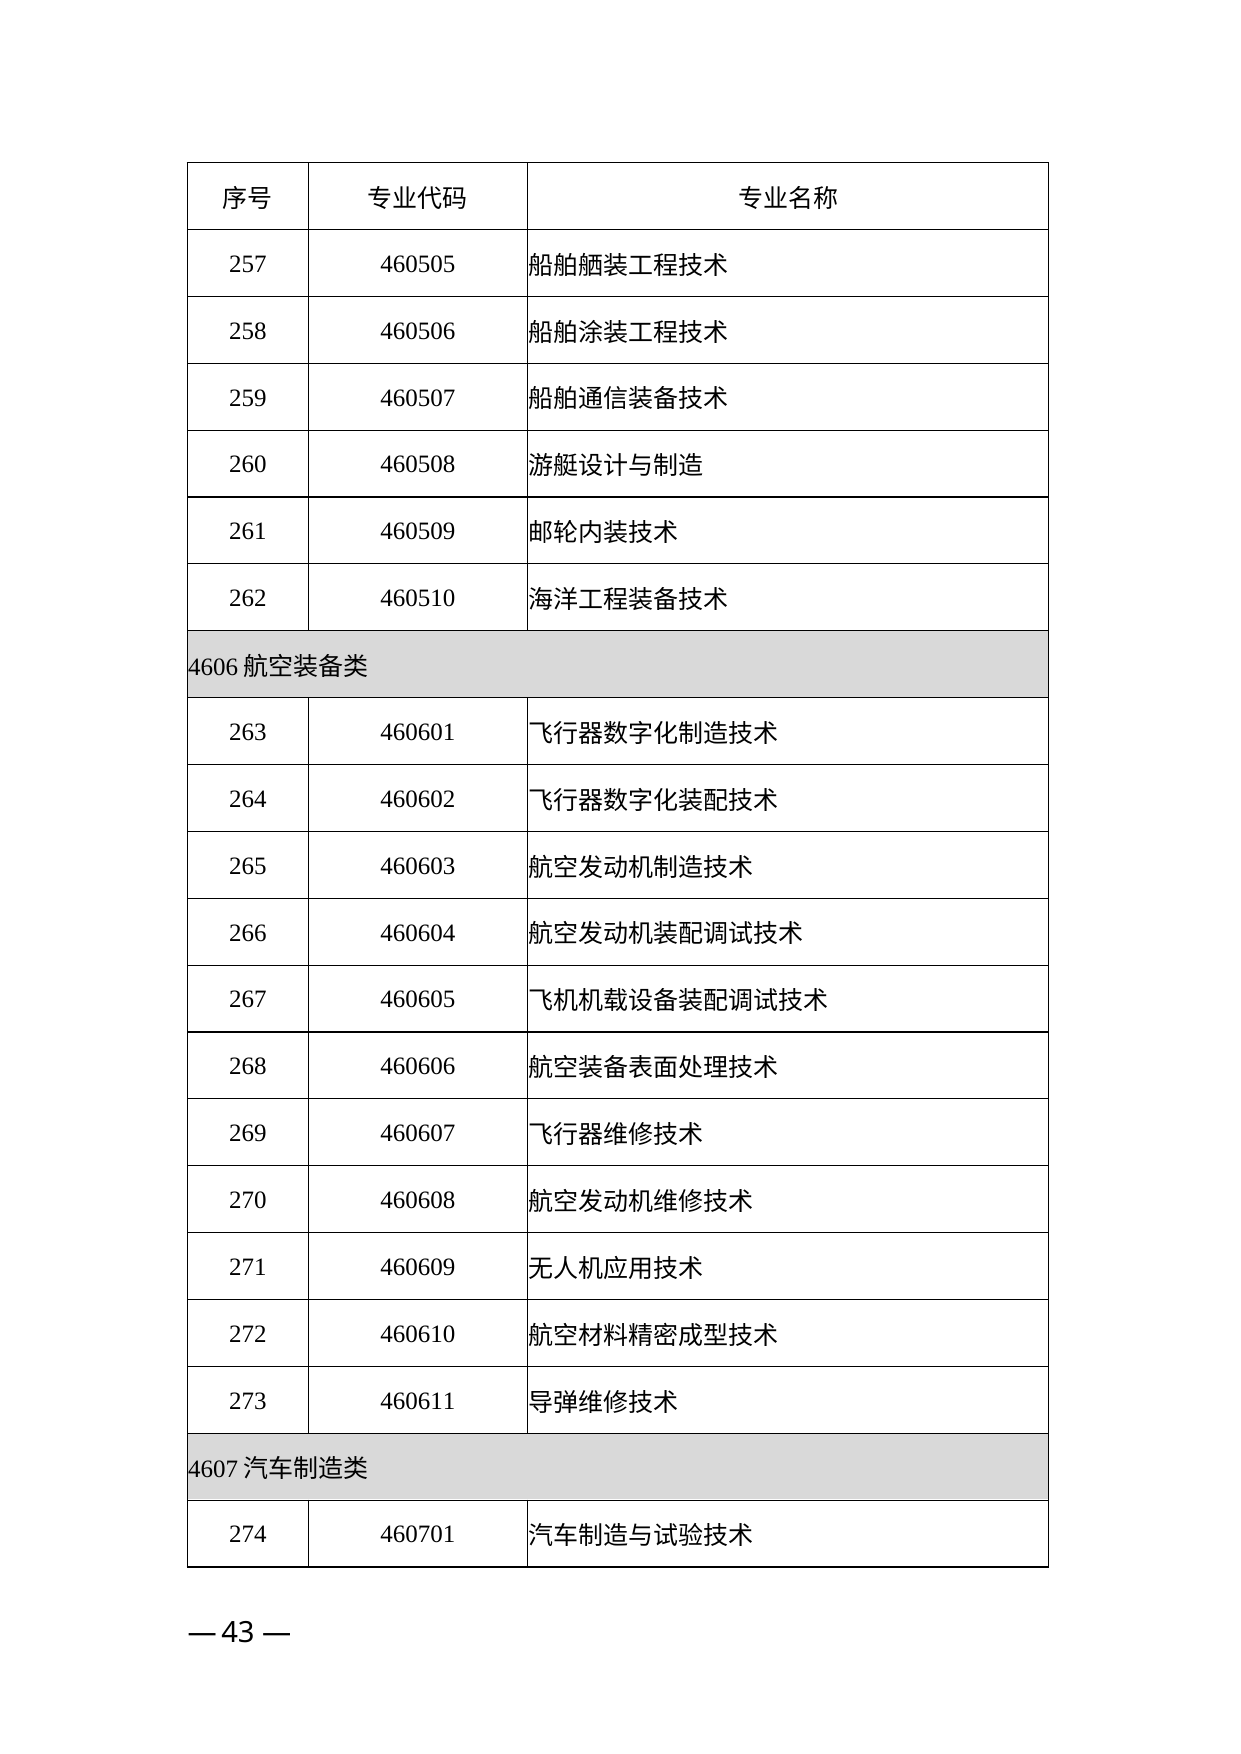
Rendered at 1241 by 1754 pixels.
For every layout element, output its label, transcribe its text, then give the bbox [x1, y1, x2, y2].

table_cell 267 [188, 966, 308, 1031]
table_cell 266 [188, 899, 308, 964]
table_cell 270 [188, 1166, 308, 1232]
table_header 序号 [188, 163, 308, 229]
table_cell 航空发动机制造技术 [528, 832, 1048, 898]
table_cell 257 [188, 230, 308, 296]
table_cell 460609 [309, 1233, 527, 1299]
table_cell 航空发动机装配调试技术 [528, 899, 1048, 964]
table_cell 4607汽车制造类 [188, 1434, 1048, 1499]
table_cell 航空发动机维修技术 [528, 1166, 1048, 1232]
table_cell 271 [188, 1233, 308, 1299]
table_cell 261 [188, 498, 308, 563]
table_cell 460507 [309, 364, 527, 429]
table_cell 262 [188, 564, 308, 630]
table_cell 飞机机载设备装配调试技术 [528, 966, 1048, 1031]
table_cell 汽车制造与试验技术 [528, 1501, 1048, 1566]
table_cell 飞行器数字化装配技术 [528, 765, 1048, 831]
table_cell 258 [188, 297, 308, 363]
table_cell 海洋工程装备技术 [528, 564, 1048, 630]
table_cell 460701 [309, 1501, 527, 1566]
table_cell 4606航空装备类 [188, 631, 1048, 697]
table_cell 269 [188, 1099, 308, 1165]
table_cell 460505 [309, 230, 527, 296]
table_cell 航空材料精密成型技术 [528, 1300, 1048, 1366]
table_cell 274 [188, 1501, 308, 1566]
table_cell 263 [188, 698, 308, 764]
table_cell 460508 [309, 431, 527, 496]
table_header 专业代码 [309, 163, 527, 229]
table_cell 飞行器维修技术 [528, 1099, 1048, 1165]
table_cell 272 [188, 1300, 308, 1366]
table_cell 无人机应用技术 [528, 1233, 1048, 1299]
table_cell 460506 [309, 297, 527, 363]
table_cell 460608 [309, 1166, 527, 1232]
table_cell 飞行器数字化制造技术 [528, 698, 1048, 764]
table_cell 460610 [309, 1300, 527, 1366]
table_cell 460601 [309, 698, 527, 764]
table_cell 船舶舾装工程技术 [528, 230, 1048, 296]
table_cell 460606 [309, 1033, 527, 1098]
table_cell 460509 [309, 498, 527, 563]
table_cell 260 [188, 431, 308, 496]
table_cell 460603 [309, 832, 527, 898]
table_cell 259 [188, 364, 308, 429]
table_cell 邮轮内装技术 [528, 498, 1048, 563]
table_cell 460604 [309, 899, 527, 964]
table_cell 游艇设计与制造 [528, 431, 1048, 496]
table_cell 460510 [309, 564, 527, 630]
table_cell 460607 [309, 1099, 527, 1165]
table_cell 460605 [309, 966, 527, 1031]
table_header 专业名称 [528, 163, 1048, 229]
table_cell 265 [188, 832, 308, 898]
table_cell 航空装备表面处理技术 [528, 1033, 1048, 1098]
table_cell 460611 [309, 1367, 527, 1433]
table_cell 273 [188, 1367, 308, 1433]
table_cell 460602 [309, 765, 527, 831]
table_cell 268 [188, 1033, 308, 1098]
table_cell 船舶涂装工程技术 [528, 297, 1048, 363]
table_cell 导弹维修技术 [528, 1367, 1048, 1433]
table_cell 船舶通信装备技术 [528, 364, 1048, 429]
table_cell 264 [188, 765, 308, 831]
